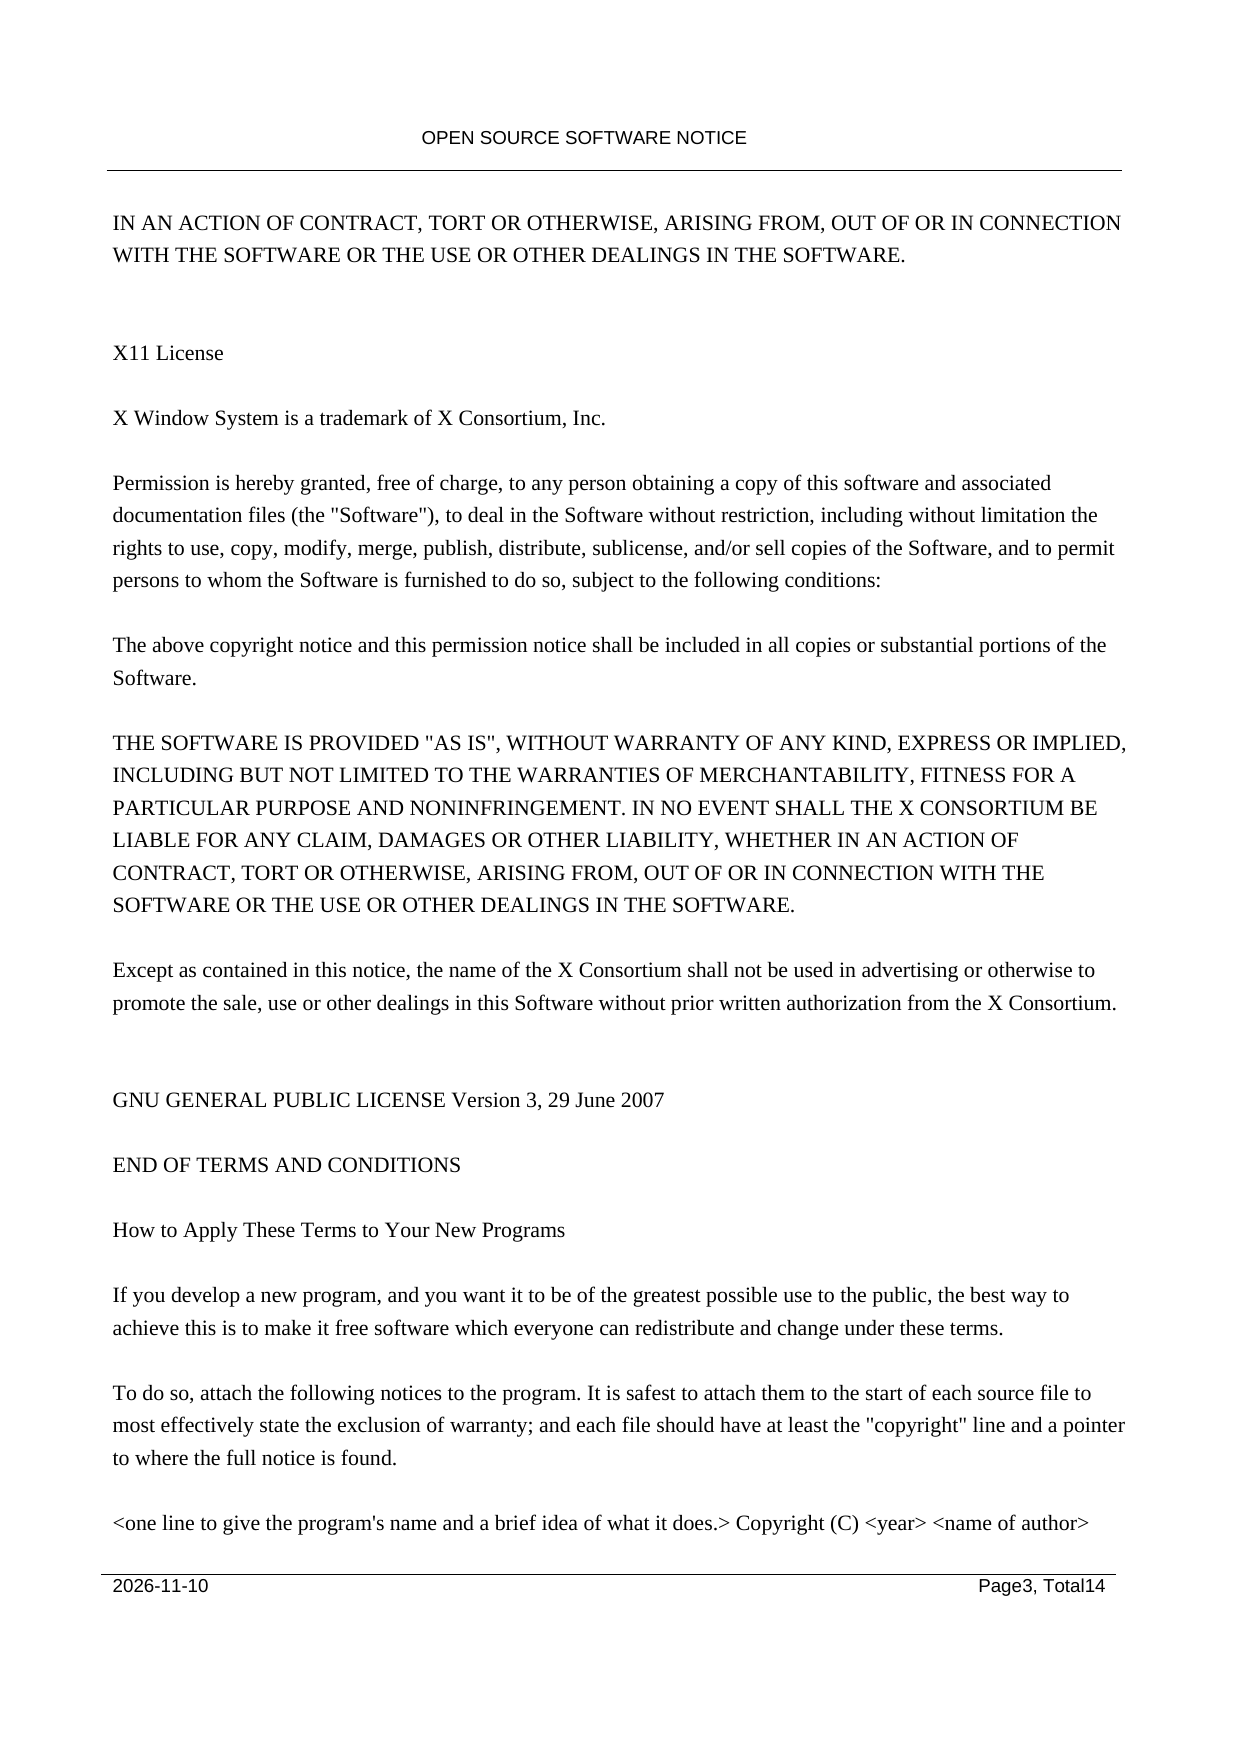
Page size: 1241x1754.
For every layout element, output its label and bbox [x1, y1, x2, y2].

text [112, 206, 1128, 1539]
